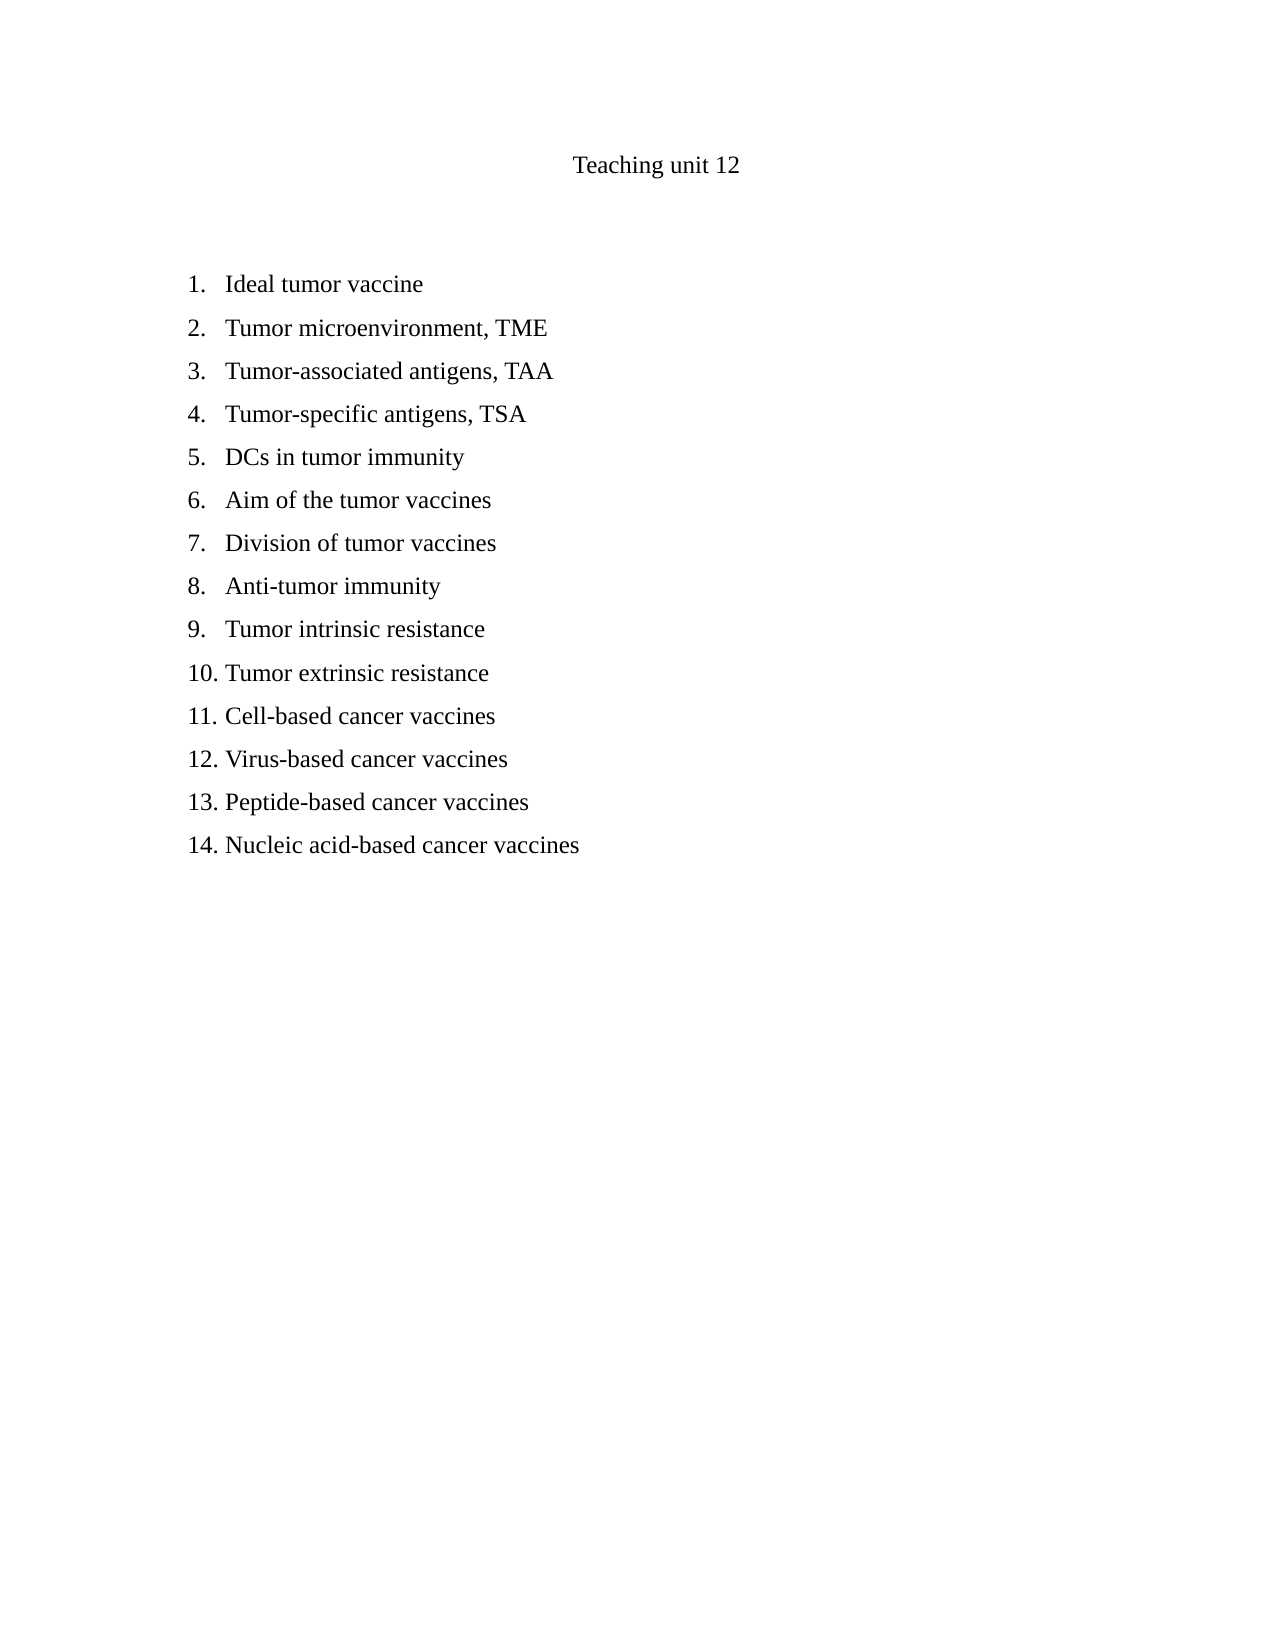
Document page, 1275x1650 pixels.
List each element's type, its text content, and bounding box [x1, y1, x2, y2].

list Peptide-based cancer vaccines [187, 787, 1125, 816]
list Nucleic acid-based cancer vaccines [187, 830, 1125, 859]
list Cell-based cancer vaccines [187, 701, 1125, 729]
list Tumor intrinsic resistance [187, 614, 1125, 643]
list Ideal tumor vaccine [187, 269, 1125, 298]
list Tumor-specific antigens, TSA [187, 399, 1125, 428]
list Virus-based cancer vaccines [187, 744, 1125, 773]
list Division of tumor vaccines [187, 528, 1125, 557]
list DCs in tumor immunity [187, 442, 1125, 471]
list Tumor-associated antigens, TAA [187, 356, 1125, 384]
list Aim of the tumor vaccines [187, 485, 1125, 514]
list Anti-tumor immunity [187, 571, 1125, 600]
list Tumor extrinsic resistance [187, 658, 1125, 686]
list Tumor microenvironment, TME [187, 313, 1125, 341]
text Teaching unit 12 [187, 150, 1125, 179]
